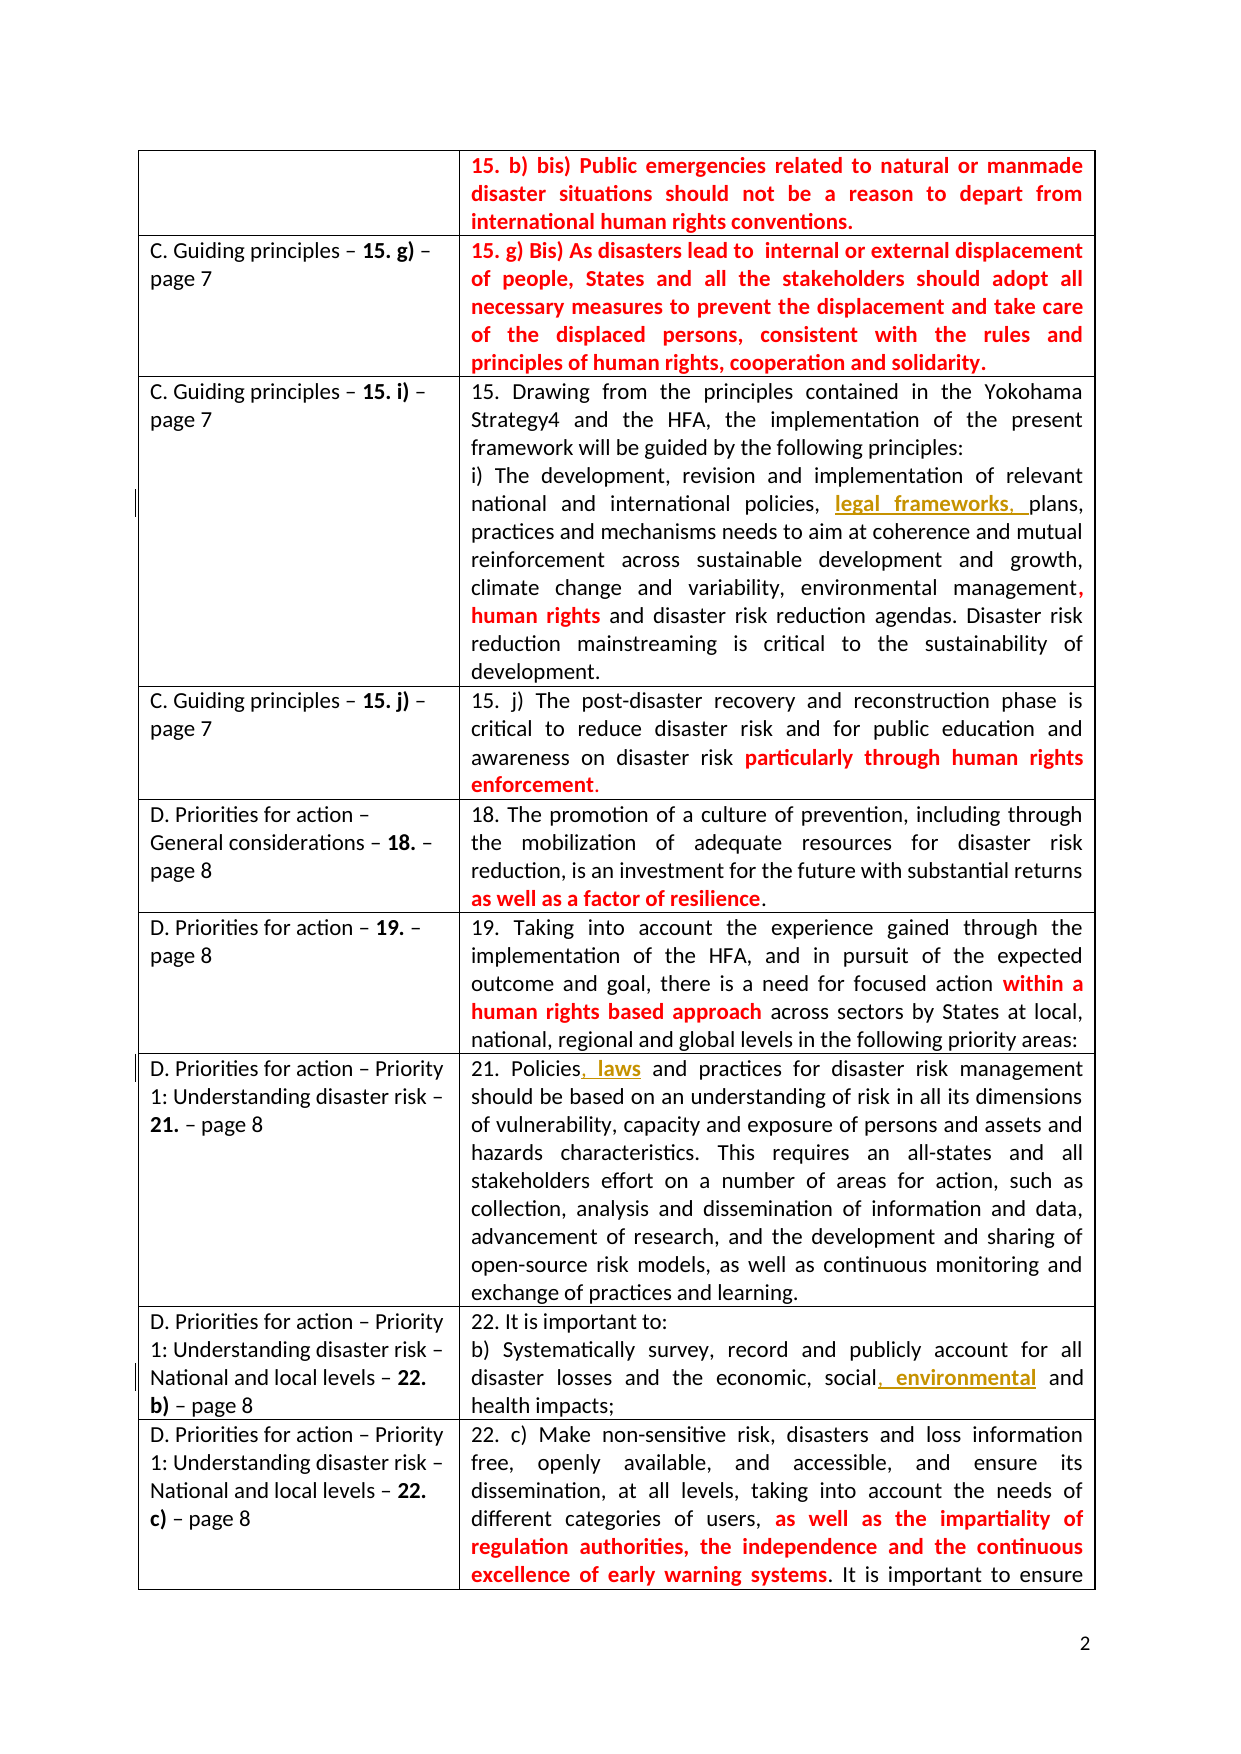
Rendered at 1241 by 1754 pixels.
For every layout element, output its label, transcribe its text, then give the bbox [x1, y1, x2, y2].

table_cell C. Guiding principles – 15. j) – page 7 [139, 687, 459, 799]
table_cell 19. Taking into account the experience gained through the implementation of the HFA, and in pursuit of the expected outcome and goal, there is a need for focused action within a human rights based approach across sectors by States at local, national, regional and global levels in the following priority areas: [460, 913, 1094, 1053]
table_cell ) Bis) As disasters lead to internal or external displacement of people, States and all the stakeholders should adopt all necessary measures to prevent the displacement and take care of the displaced persons, consistent with the rules and principles of human rights, cooperation and solidarity. [460, 236, 1094, 376]
table_cell D. Priorities for action – General considerations – 18. – page 8 [139, 800, 459, 912]
table_cell 15. j) The post-disaster recovery and reconstruction phase is critical to reduce disaster risk and for public education and awareness on disaster risk particularly through human rights enforcement. [460, 687, 1094, 799]
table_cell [139, 1420, 459, 1588]
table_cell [460, 1420, 1094, 1588]
table_cell D. Priorities for action – Priority 1: Understanding disaster risk – 21. – page 8 [139, 1054, 459, 1306]
table_cell 18. The promotion of a culture of prevention, including through the mobilization of adequate resources for disaster risk reduction, is an investment for the future with substantial returns as well as a factor of resilience. [460, 800, 1094, 912]
table_cell C. Guiding principles – ) – page 7 [139, 236, 459, 376]
table_cell 21. Policies and practices for disaster risk management should be based on an understanding of risk in all its dimensions of vulnerability, capacity and exposure of persons and assets and hazards characteristics. This requires an all-states and all stakeholders effort on a number of areas for action, such as collection, analysis and dissemination of information and data, advancement of research, and the development and sharing of open-source risk models, as well as continuous monitoring and exchange of practices and learning. [460, 1054, 1094, 1306]
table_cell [139, 151, 459, 235]
table_cell D. Priorities for action – 19. – page 8 [139, 913, 459, 1053]
table_cell 22. It is important to: b) Systematically survey, record and publicly account for all disaster losses and the economic, social and health impacts; [460, 1307, 1094, 1419]
table_cell 15. Drawing from the principles contained in the Yokohama Strategy4 and the HFA, the implementation of the present framework will be guided by the following principles: i) The development, revision and implementation of relevant national and international policies, plans, practices and mechanisms needs to aim at coherence and mutual reinforcement across sustainable development and growth, climate change and variability, environmental management, human rights and disaster risk reduction agendas. Disaster risk reduction mainstreaming is critical to the sustainability of development. [460, 377, 1094, 686]
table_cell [460, 151, 1094, 235]
table_cell D. Priorities for action – Priority 1: Understanding disaster risk – National and local levels – 22. b) – page 8 [139, 1307, 459, 1419]
table_cell C. Guiding principles – 15. i) – page 7 [139, 377, 459, 686]
